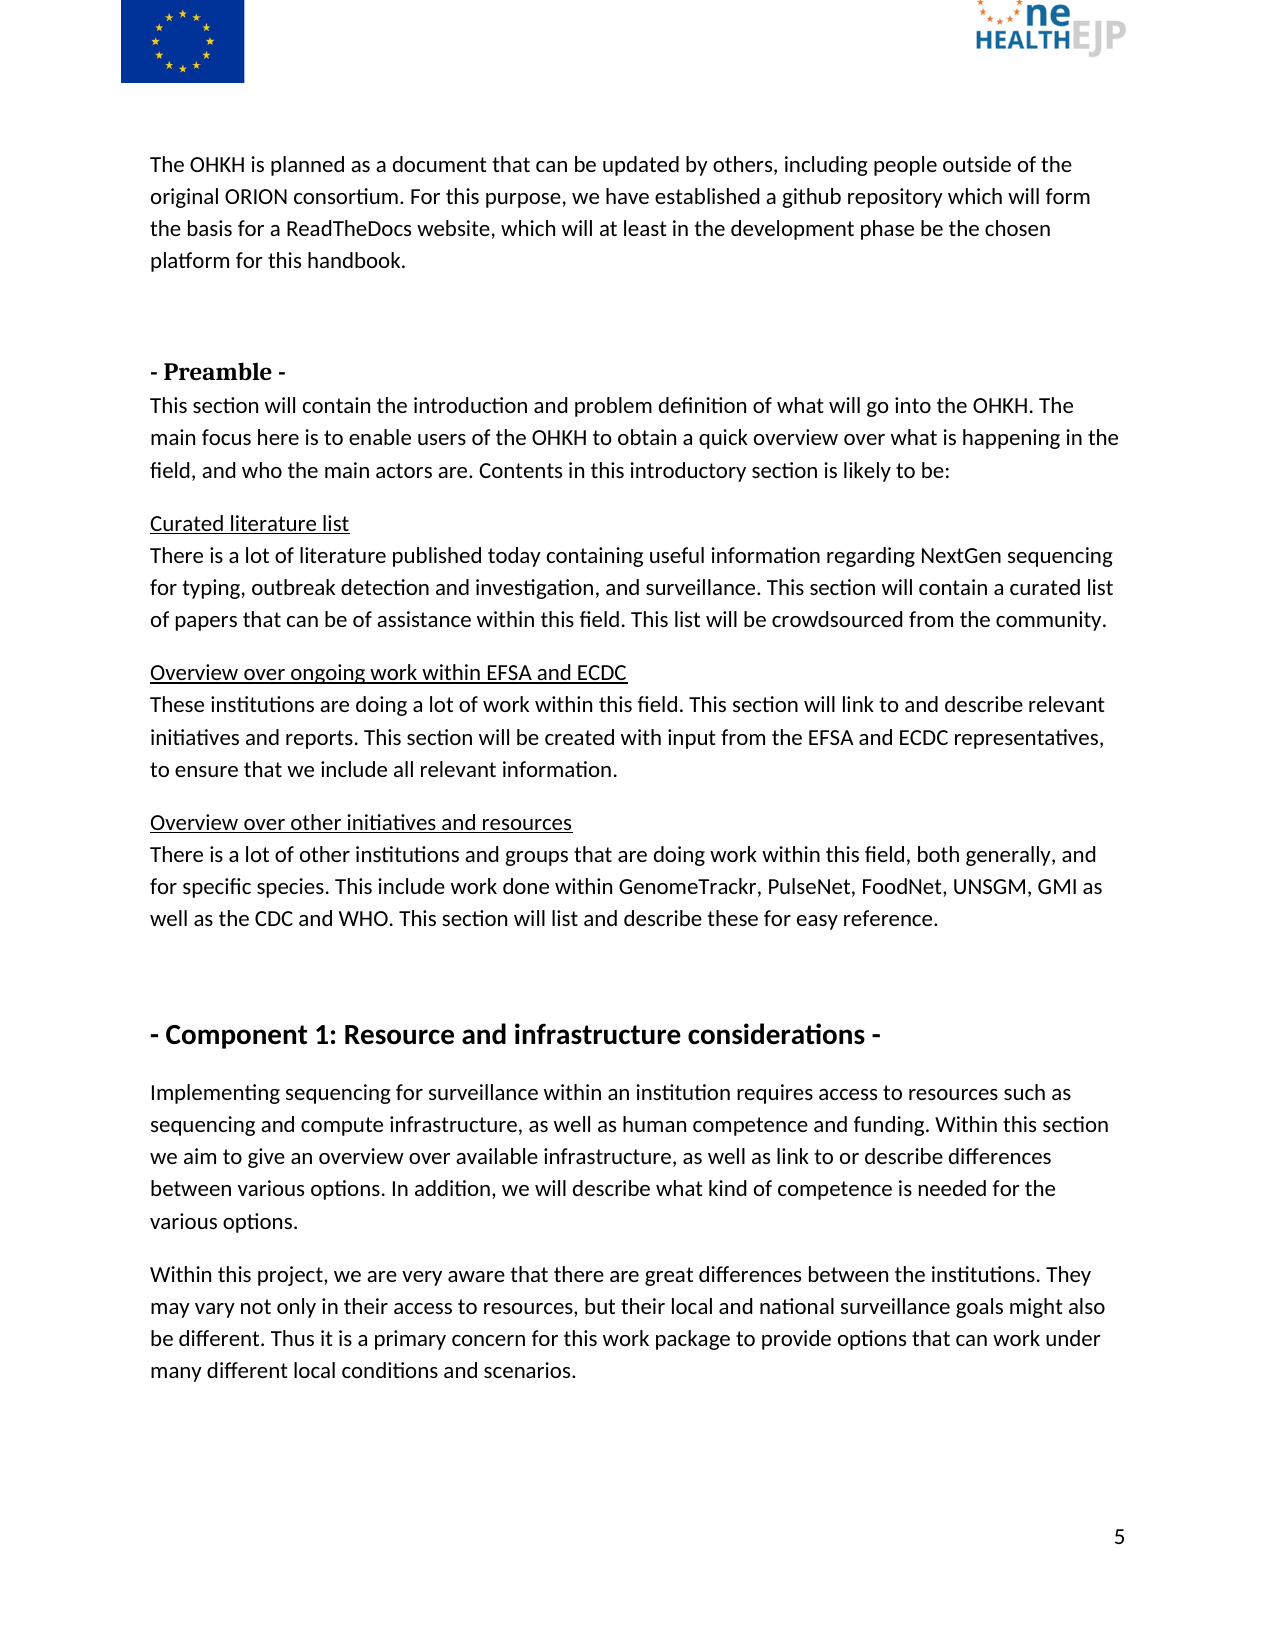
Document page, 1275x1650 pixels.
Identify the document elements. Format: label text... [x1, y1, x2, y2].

text Implementing sequencing for surveillance within an institution requires access to resources such as sequencing and compute infrastructure, as well as human competence and funding. Within this section we aim to give an overview over available infrastructure, as well as link to or describe differences between various options. In addition, we will describe what kind of competence is needed for the various options. [150, 1078, 1125, 1235]
text - Component 1: Resource and infrastructure considerations - [150, 1016, 1125, 1052]
picture [121, 0, 245, 83]
text Curated literature list There is a lot of literature published today containing useful information regarding NextGen sequencing for typing, outbreak detection and investigation, and surveillance. This section will contain a curated list of papers that can be of assistance within this field. This list will be crowdsourced from the community. [150, 509, 1125, 633]
text The OHKH is planned as a document that can be updated by others, including people outside of the original ORION consortium. For this purpose, we have established a github repository which will form the basis for a ReadTheDocs website, which will at least in the development phase be the chosen platform for this handbook. [150, 150, 1125, 274]
text Within this project, we are very aware that there are great differences between the institutions. They may vary not only in their access to resources, but their local and national surveillance goals might also be different. Thus it is a primary concern for this work package to provide options that can work under many different local conditions and scenarios. [150, 1260, 1125, 1384]
subtitle - Preamble - [150, 358, 1125, 387]
picture [938, 0, 1144, 66]
text This section will contain the introduction and problem definition of what will go into the OHKH. The main focus here is to enable users of the OHKH to obtain a quick overview over what is happening in the field, and who the main actors are. Contents in this introductory section is likely to be: [150, 391, 1125, 484]
text Overview over other initiatives and resources There is a lot of other institutions and groups that are doing work within this field, both generally, and for specific species. This include work done within GenomeTrackr, PulseNet, FoodNet, UNSGM, GMI as well as the CDC and WHO. This section will list and describe these for easy reference. [150, 808, 1125, 932]
text Overview over ongoing work within EFSA and ECDC These institutions are doing a lot of work within this field. This section will link to and describe relevant initiatives and reports. This section will be created with input from the EFSA and ECDC representatives, to ensure that we include all relevant information. [150, 658, 1125, 783]
